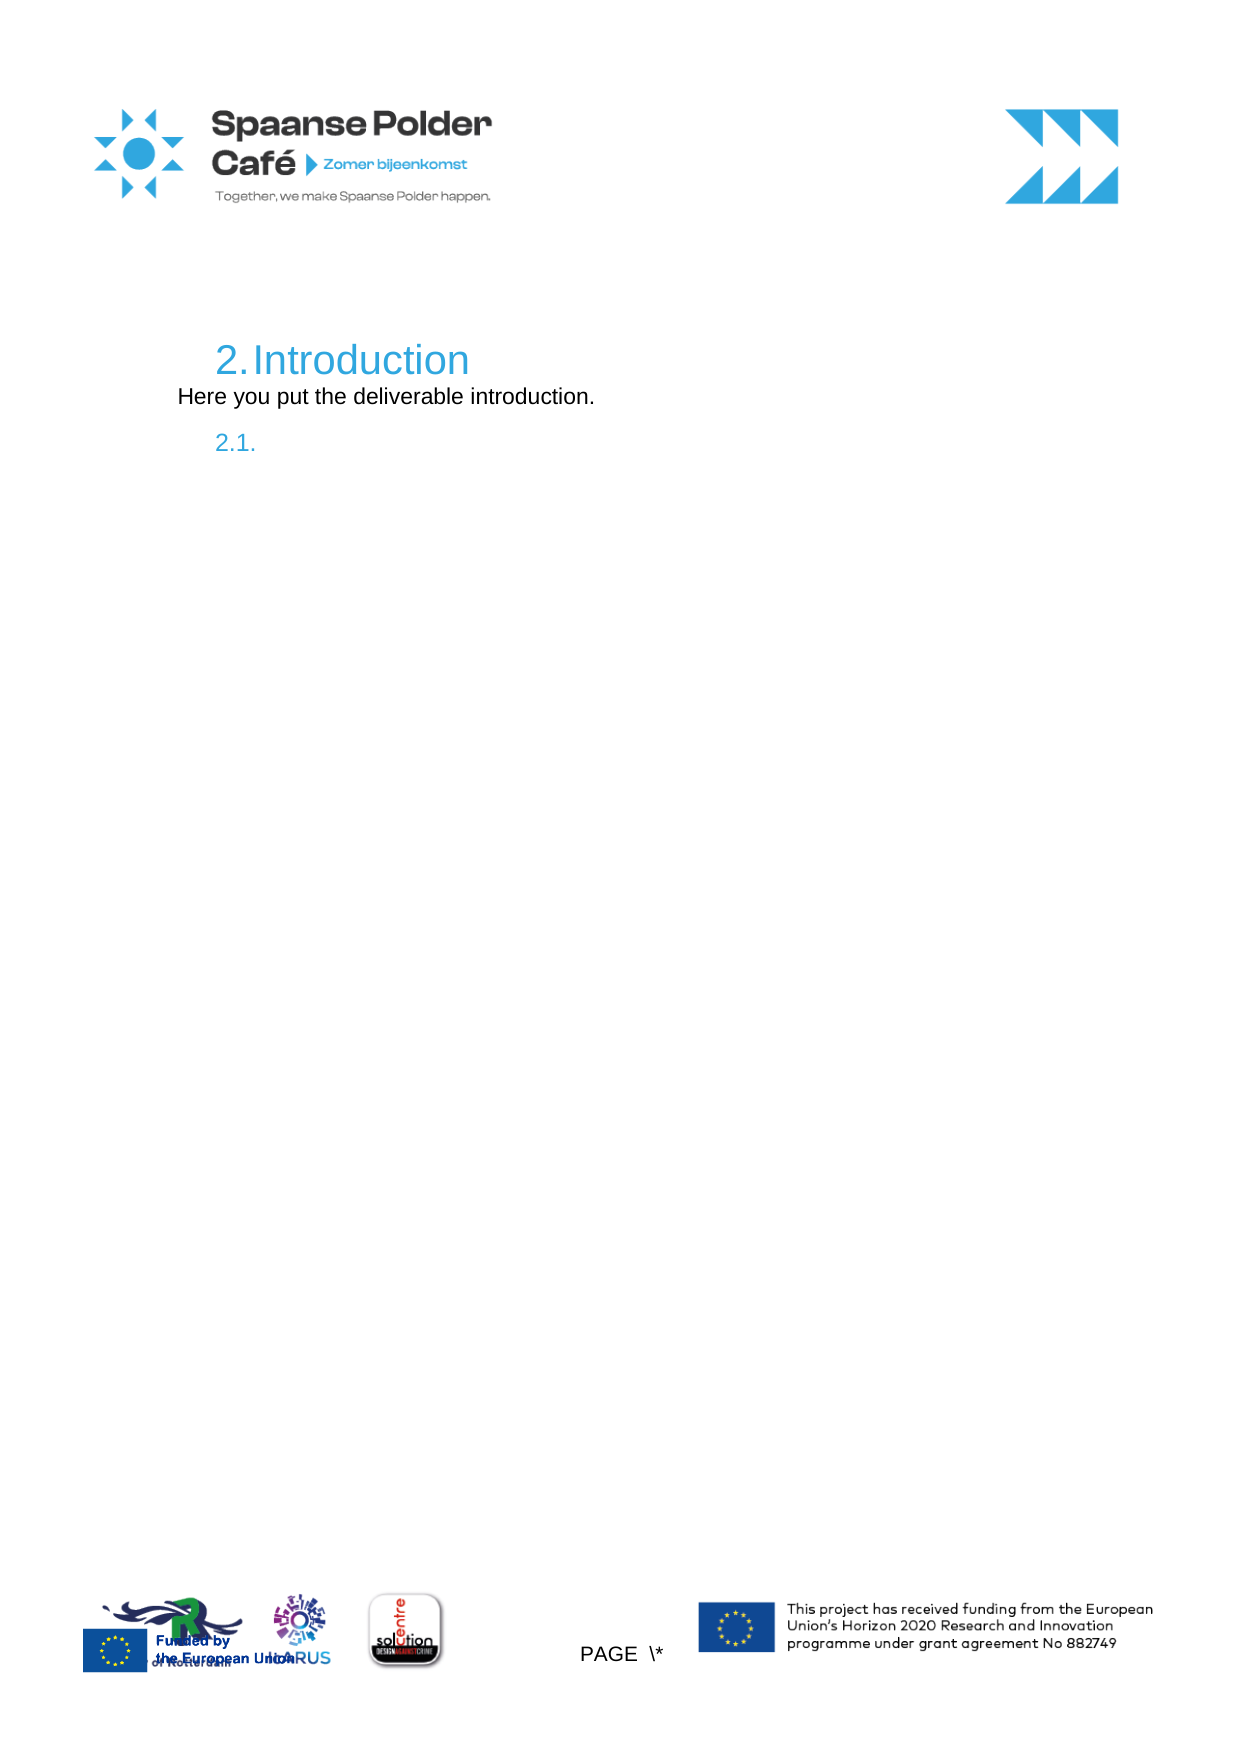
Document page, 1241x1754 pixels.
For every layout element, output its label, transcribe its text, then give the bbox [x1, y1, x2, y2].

text Here you put the deliverable introduction. [177, 383, 1063, 409]
subtitle Introduction [215, 335, 1063, 383]
picture [0, 3, 1241, 1754]
